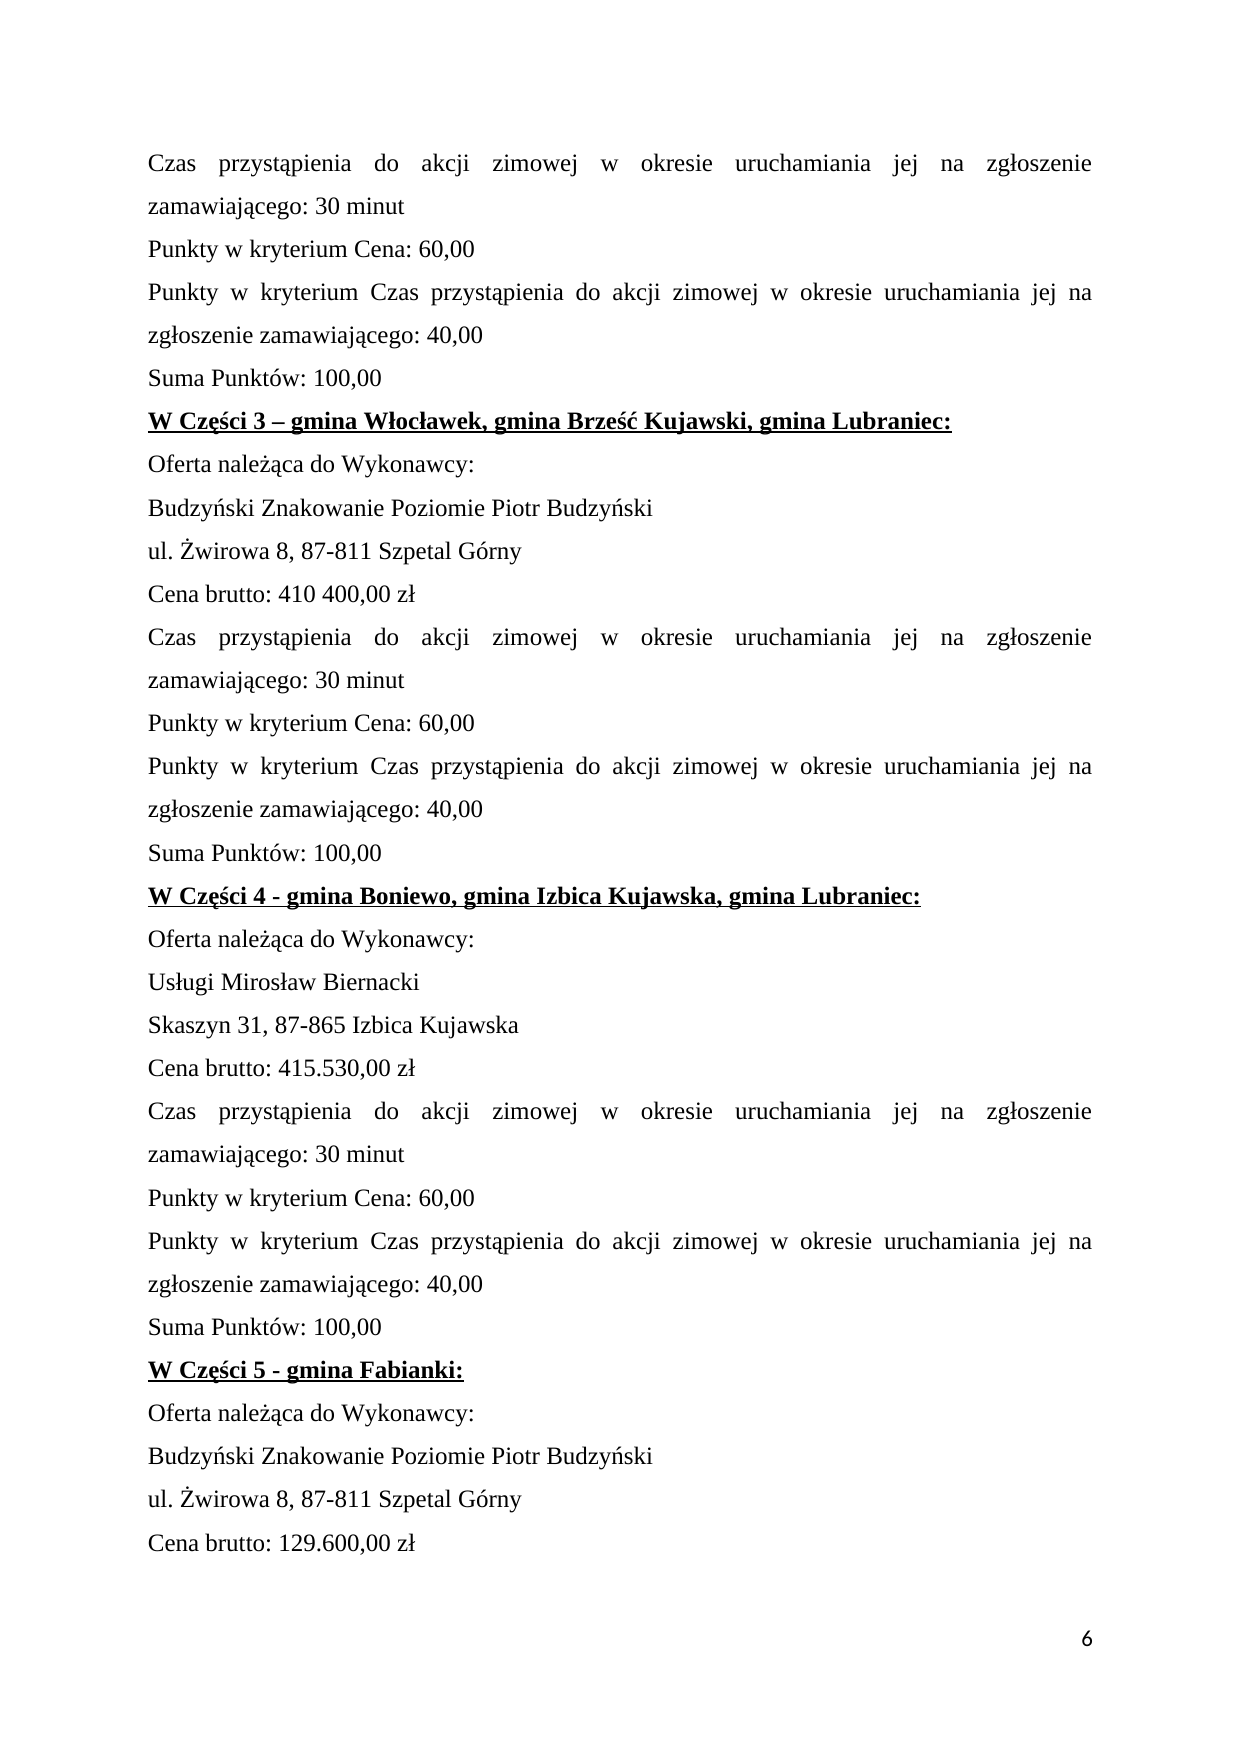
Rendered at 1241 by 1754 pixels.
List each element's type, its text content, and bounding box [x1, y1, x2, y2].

text ul. Żwirowa 8, 87-811 Szpetal Górny [148, 1484, 1093, 1513]
text Czas przystąpienia do akcji zimowej w okresie uruchamiania jej na zgłoszenie zamawiającego: 30 minut [148, 148, 1093, 219]
text Suma Punktów: 100,00 [148, 363, 1093, 392]
text Czas przystąpienia do akcji zimowej w okresie uruchamiania jej na zgłoszenie zamawiającego: 30 minut [148, 622, 1093, 694]
text Punkty w kryterium Cena: 60,00 [148, 708, 1093, 737]
text Punkty w kryterium Czas przystąpienia do akcji zimowej w okresie uruchamiania jej na zgłoszenie zamawiającego: 40,00 [148, 277, 1093, 349]
text Suma Punktów: 100,00 [148, 838, 1093, 866]
text W Części 5 - gmina Fabianki: [148, 1355, 1093, 1384]
text Usługi Mirosław Biernacki [148, 967, 1093, 996]
text Budzyński Znakowanie Poziomie Piotr Budzyński [148, 493, 1093, 521]
text Cena brutto: 129.600,00 zł [148, 1528, 1093, 1556]
text Czas przystąpienia do akcji zimowej w okresie uruchamiania jej na zgłoszenie zamawiającego: 30 minut [148, 1096, 1093, 1168]
text Oferta należąca do Wykonawcy: [148, 1398, 1093, 1427]
text Punkty w kryterium Cena: 60,00 [148, 1183, 1093, 1211]
text ul. Żwirowa 8, 87-811 Szpetal Górny [148, 536, 1093, 564]
text Cena brutto: 410 400,00 zł [148, 579, 1093, 608]
text Punkty w kryterium Czas przystąpienia do akcji zimowej w okresie uruchamiania jej na zgłoszenie zamawiającego: 40,00 [148, 1226, 1093, 1298]
text Budzyński Znakowanie Poziomie Piotr Budzyński [148, 1441, 1093, 1470]
text Oferta należąca do Wykonawcy: [148, 449, 1093, 478]
text Cena brutto: 415.530,00 zł [148, 1053, 1093, 1082]
text Skaszyn 31, 87-865 Izbica Kujawska [148, 1010, 1093, 1039]
text Oferta należąca do Wykonawcy: [148, 924, 1093, 953]
text Punkty w kryterium Cena: 60,00 [148, 234, 1093, 263]
text W Części 4 - gmina Boniewo, gmina Izbica Kujawska, gmina Lubraniec: [148, 881, 1093, 909]
text Punkty w kryterium Czas przystąpienia do akcji zimowej w okresie uruchamiania jej na zgłoszenie zamawiającego: 40,00 [148, 751, 1093, 823]
text Suma Punktów: 100,00 [148, 1312, 1093, 1341]
text W Części 3 – gmina Włocławek, gmina Brześć Kujawski, gmina Lubraniec: [148, 406, 1093, 435]
